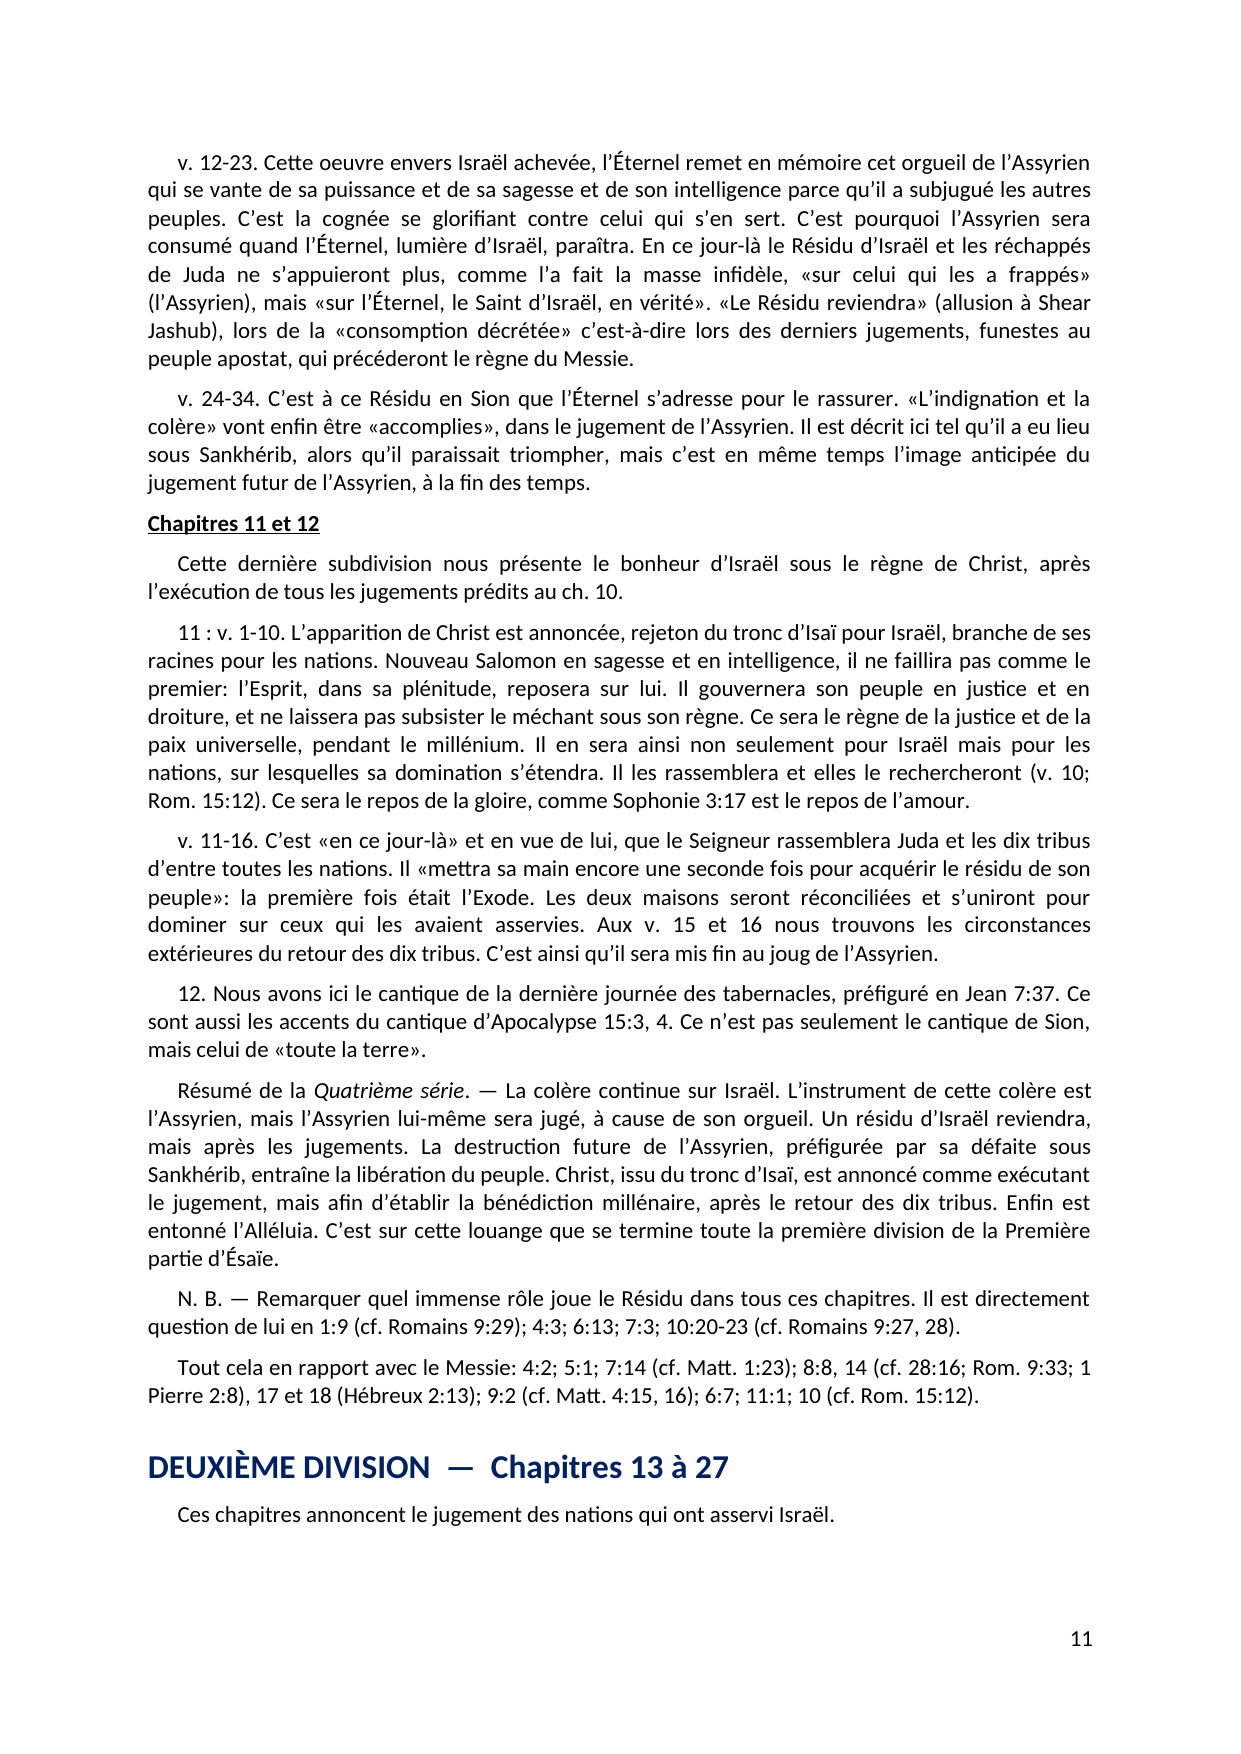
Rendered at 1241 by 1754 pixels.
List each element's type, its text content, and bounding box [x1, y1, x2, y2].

text Tout cela en rapport avec le Messie: 4:2; 5:1; 7:14 (cf. Matt. 1:23); 8:8, 14 (cf. 28:16; Rom. 9:33; 1 Pierre 2:8), 17 et 18 (Hébreux 2:13); 9:2 (cf. Matt. 4:15, 16); 6:7; 11:1; 10 (cf. Rom. 15:12). [148, 1353, 1093, 1409]
subtitle Chapitres 11 et 12 [148, 509, 1093, 537]
text v. 11-16. C’est «en ce jour-là» et en vue de lui, que le Seigneur rassemblera Juda et les dix tribus d’entre toutes les nations. Il «mettra sa main encore une seconde fois pour acquérir le résidu de son peuple»: la première fois était l’Exode. Les deux maisons seront réconciliées et s’uniront pour dominer sur ceux qui les avaient asservies. Aux v. 15 et 16 nous trouvons les circonstances extérieures du retour des dix tribus. C’est ainsi qu’il sera mis fin au joug de l’Assyrien. [148, 827, 1093, 967]
subtitle DEUXIÈME DIVISION — Chapitres 13 à 27 [148, 1446, 1093, 1487]
text Résumé de la Quatrième série. — La colère continue sur Israël. L’instrument de cette colère est l’Assyrien, mais l’Assyrien lui-même sera jugé, à cause de son orgueil. Un résidu d’Israël reviendra, mais après les jugements. La destruction future de l’Assyrien, préfigurée par sa défaite sous Sankhérib, entraîne la libération du peuple. Christ, issu du tronc d’Isaï, est annoncé comme exécutant le jugement, mais afin d’établir la bénédiction millénaire, après le retour des dix tribus. Enfin est entonné l’Alléluia. C’est sur cette louange que se termine toute la première division de la Première partie d’Ésaïe. [148, 1076, 1093, 1272]
text 11 : v. 1-10. L’apparition de Christ est annoncée, rejeton du tronc d’Isaï pour Israël, branche de ses racines pour les nations. Nouveau Salomon en sagesse et en intelligence, il ne faillira pas comme le premier: l’Esprit, dans sa plénitude, reposera sur lui. Il gouvernera son peuple en justice et en droiture, et ne laissera pas subsister le méchant sous son règne. Ce sera le règne de la justice et de la paix universelle, pendant le millénium. Il en sera ainsi non seulement pour Israël mais pour les nations, sur lesquelles sa domination s’étendra. Il les rassemblera et elles le rechercheront (v. 10; Rom. 15:12). Ce sera le repos de la gloire, comme Sophonie 3:17 est le repos de l’amour. [148, 618, 1093, 814]
text N. B. — Remarquer quel immense rôle joue le Résidu dans tous ces chapitres. Il est directement question de lui en 1:9 (cf. Romains 9:29); 4:3; 6:13; 7:3; 10:20-23 (cf. Romains 9:27, 28). [148, 1284, 1093, 1340]
text 12. Nous avons ici le cantique de la dernière journée des tabernacles, préfiguré en Jean 7:37. Ce sont aussi les accents du cantique d’Apocalypse 15:3, 4. Ce n’est pas seulement le cantique de Sion, mais celui de «toute la terre». [148, 979, 1093, 1063]
text v. 24-34. C’est à ce Résidu en Sion que l’Éternel s’adresse pour le rassurer. «L’indignation et la colère» vont enfin être «accomplies», dans le jugement de l’Assyrien. Il est décrit ici tel qu’il a eu lieu sous Sankhérib, alors qu’il paraissait triompher, mais c’est en même temps l’image anticipée du jugement futur de l’Assyrien, à la fin des temps. [148, 384, 1093, 496]
text Cette dernière subdivision nous présente le bonheur d’Israël sous le règne de Christ, après l’exécution de tous les jugements prédits au ch. 10. [148, 549, 1093, 605]
text Ces chapitres annoncent le jugement des nations qui ont asservi Israël. [148, 1500, 1093, 1528]
text v. 12-23. Cette oeuvre envers Israël achevée, l’Éternel remet en mémoire cet orgueil de l’Assyrien qui se vante de sa puissance et de sa sagesse et de son intelligence parce qu’il a subjugué les autres peuples. C’est la cognée se glorifiant contre celui qui s’en sert. C’est pourquoi l’Assyrien sera consumé quand l’Éternel, lumière d’Israël, paraîtra. En ce jour-là le Résidu d’Israël et les réchappés de Juda ne s’appuieront plus, comme l’a fait la masse infidèle, «sur celui qui les a frappés» (l’Assyrien), mais «sur l’Éternel, le Saint d’Israël, en vérité». «Le Résidu reviendra» (allusion à Shear Jashub), lors de la «consomption décrétée» c’est-à-dire lors des derniers jugements, funestes au peuple apostat, qui précéderont le règne du Messie. [148, 148, 1093, 372]
